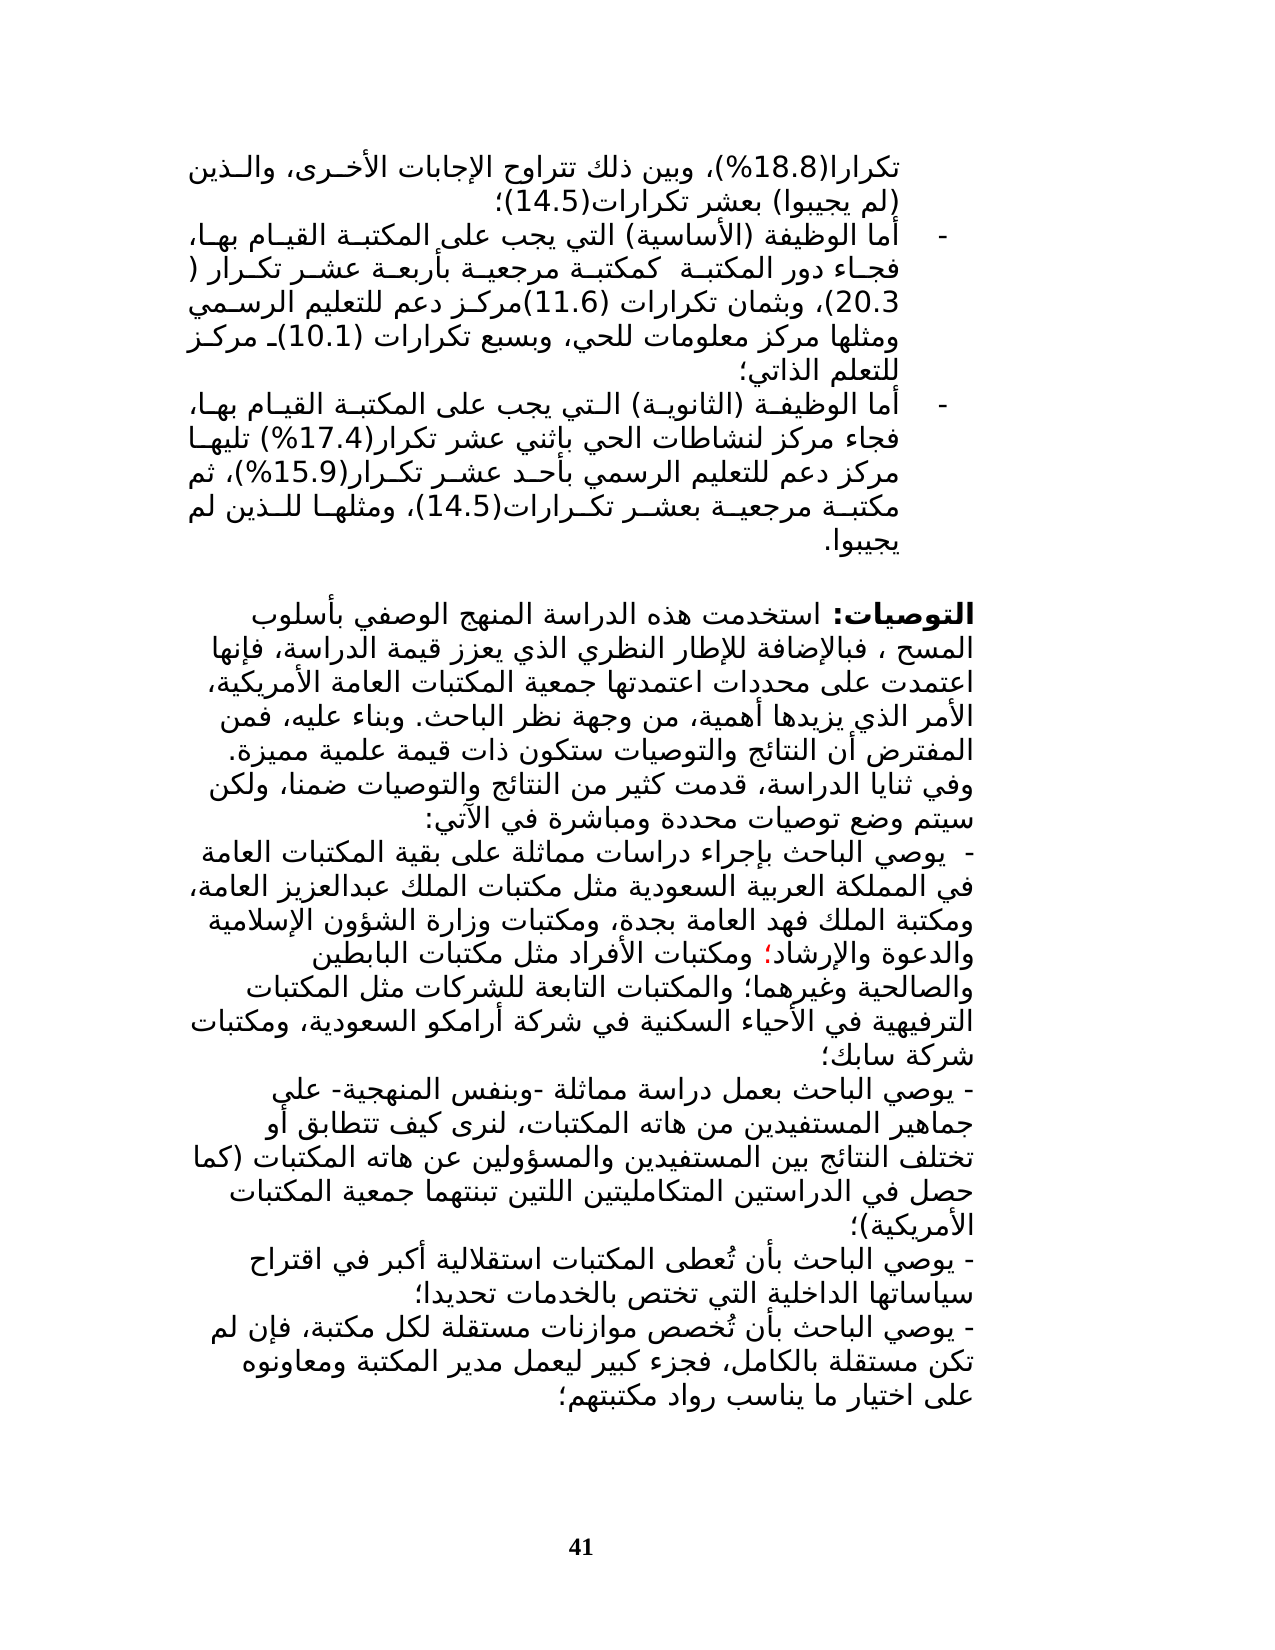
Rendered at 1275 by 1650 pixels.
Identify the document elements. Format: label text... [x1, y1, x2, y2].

text - يوصي الباحث بإجراء دراسات مماثلة على بقية المكتبات العامة في المملكة العربية السعودية مثل مكتبات الملك عبدالعزيز العامة، ومكتبة الملك فهد العامة بجدة، ومكتبات وزارة الشؤون الإسلامية والدعوة والإرشاد؛ ومكتبات الأفراد مثل مكتبات البابطين والصالحية وغيرهما؛ والمكتبات التابعة للشركات مثل المكتبات الترفيهية في الأحياء السكنية في شركة أرامكو السعودية، ومكتبات شركة سابك؛ [187, 835, 975, 1073]
text - يوصي الباحث بأن تُعطى المكتبات استقلالية أكبر في اقتراح سياساتها الداخلية التي تختص بالخدمات تحديدا؛ [187, 1242, 975, 1310]
text - يوصي الباحث بأن تُخصص موازنات مستقلة لكل مكتبة، فإن لم تكن مستقلة بالكامل، فجزء كبير ليعمل مدير المكتبة ومعاونوه على اختيار ما يناسب رواد مكتبتهم؛ [187, 1310, 975, 1412]
text - يوصي الباحث بعمل دراسة مماثلة -وبنفس المنهجية- على جماهير المستفيدين من هاته المكتبات، لنرى كيف تتطابق أو تختلف النتائج بين المستفيدين والمسؤولين عن هاته المكتبات (كما حصل في الدراستين المتكامليتين اللتين تبنتهما جمعية المكتبات الأمريكية)؛ [187, 1073, 975, 1242]
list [187, 150, 937, 218]
list أما الوظيفة (الثانوية) التي يجب على المكتبة القيام بها، فجاء مركز لنشاطات الحي باثني عشر تكرار(17.4%) تليها مركز دعم للتعليم الرسمي بأحد عشر تكرار(15.9%)، ثم مكتبة مرجعية بعشر تكرارات(14.5)، ومثلها للذين لم يجيبوا. [187, 388, 937, 557]
text التوصيات: استخدمت هذه الدراسة المنهج الوصفي بأسلوب المسح ، فبالإضافة للإطار النظري الذي يعزز قيمة الدراسة، فإنها اعتمدت على محددات اعتمدتها جمعية المكتبات العامة الأمريكية، الأمر الذي يزيدها أهمية، من وجهة نظر الباحث. وبناء عليه، فمن المفترض أن النتائج والتوصيات ستكون ذات قيمة علمية مميزة. وفي ثنايا الدراسة، قدمت كثير من النتائج والتوصيات ضمنا، ولكن سيتم وضع توصيات محددة ومباشرة في الآتي: [187, 597, 975, 835]
list أما الوظيفة (الأساسية) التي يجب على المكتبة القيام بها، فجاء دور المكتبة كمكتبة مرجعية بأربعة عشر تكرار (20.3)، وبثمان تكرارات (11.6)مركز دعم للتعليم الرسمي ومثلها مركز معلومات للحي، وبسبع تكرارات (10.1) مركز للتعلم الذاتي؛ [187, 218, 937, 388]
